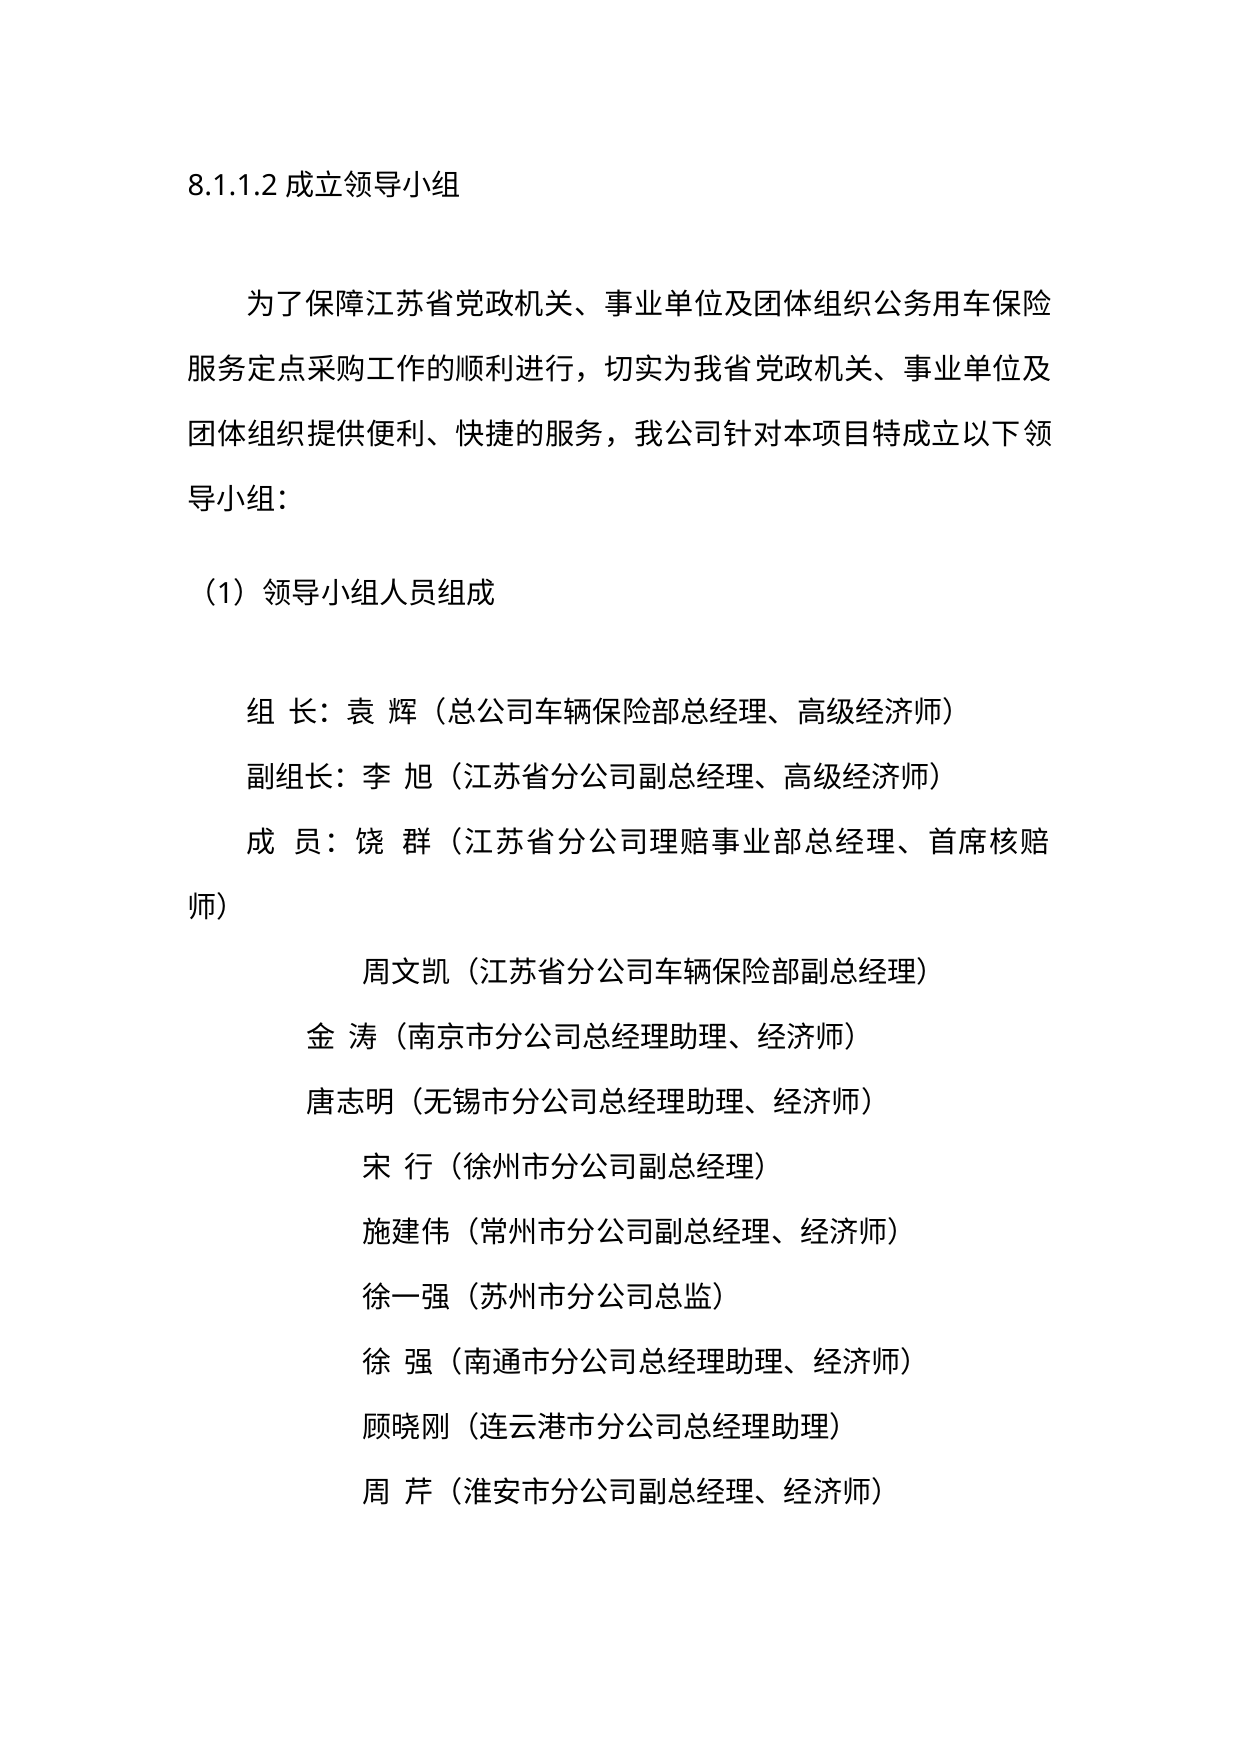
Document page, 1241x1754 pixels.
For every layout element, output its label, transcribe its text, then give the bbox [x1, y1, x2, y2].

text 成 员：饶 群（江苏省分公司理赔事业部总经理、首席核赔师） [187, 807, 1053, 937]
text 周文凯（江苏省分公司车辆保险部副总经理） [187, 937, 1053, 1002]
text 金 涛（南京市分公司总经理助理、经济师） [187, 1002, 1053, 1067]
text 徐 强（南通市分公司总经理助理、经济师） [187, 1327, 1053, 1392]
text 为了保障江苏省党政机关、事业单位及团体组织公务用车保险服务定点采购工作的顺利进行，切实为我省党政机关、事业单位及团体组织提供便利、快捷的服务，我公司针对本项目特成立以下领导小组： [187, 269, 1053, 529]
text 副组长：李 旭（江苏省分公司副总经理、高级经济师） [187, 742, 1053, 807]
text 宋 行（徐州市分公司副总经理） [187, 1132, 1053, 1197]
text 顾晓刚（连云港市分公司总经理助理） [187, 1392, 1053, 1457]
text 组 长：袁 辉（总公司车辆保险部总经理、高级经济师） [187, 677, 1053, 742]
text 唐志明（无锡市分公司总经理助理、经济师） [187, 1067, 1053, 1132]
subtitle 8.1.1.2 成立领导小组 [187, 150, 1053, 215]
subtitle （1）领导小组人员组成 [187, 558, 1053, 623]
text 徐一强（苏州市分公司总监） [187, 1262, 1053, 1327]
text 施建伟（常州市分公司副总经理、经济师） [187, 1197, 1053, 1262]
text 周 芹（淮安市分公司副总经理、经济师） [187, 1457, 1053, 1522]
